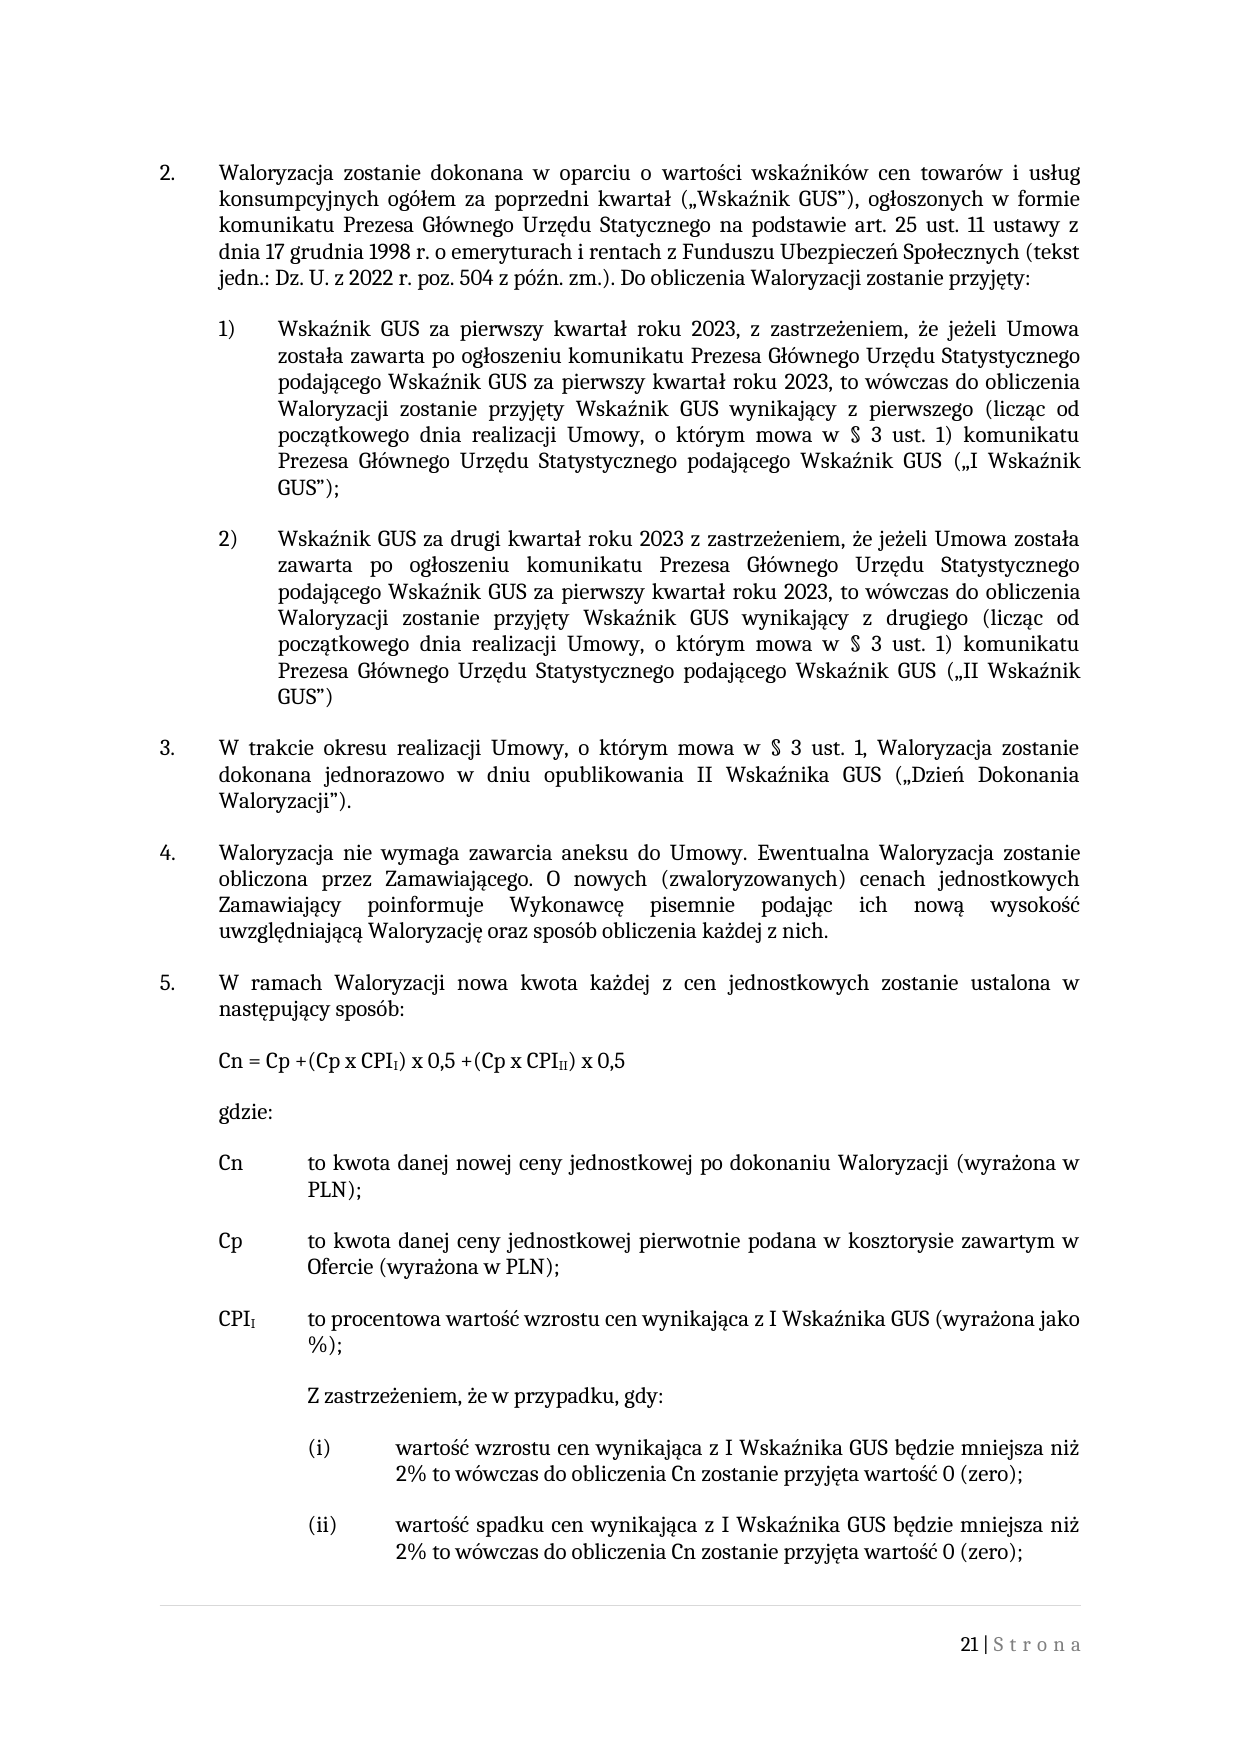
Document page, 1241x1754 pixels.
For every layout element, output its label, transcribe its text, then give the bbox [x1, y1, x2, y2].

text 2. Waloryzacja zostanie dokonana w oparciu o wartości wskaźników cen towarów i usług konsumpcyjnych ogółem za poprzedni kwartał („Wskaźnik GUS”), ogłoszonych w formie komunikatu Prezesa Głównego Urzędu Statycznego na podstawie art. 25 ust. 11 ustawy z dnia 17 grudnia 1998 r. o emeryturach i rentach z Funduszu Ubezpieczeń Społecznych (tekst jedn.: Dz. U. z 2022 r. poz. 504 z późn. zm.). Do obliczenia Waloryzacji zostanie przyjęty: [159, 159, 1081, 291]
text Z zastrzeżeniem, że w przypadku, gdy: [307, 1383, 1081, 1409]
text Cp to kwota danej ceny jednostkowej pierwotnie podana w kosztorysie zawartym w Ofercie (wyrażona w PLN); [218, 1228, 1081, 1281]
text 3. W trakcie okresu realizacji Umowy, o którym mowa w § 3 ust. 1, Waloryzacja zostanie dokonana jednorazowo w dniu opublikowania II Wskaźnika GUS („Dzień Dokonania Waloryzacji”). [159, 735, 1081, 814]
text Cn to kwota danej nowej ceny jednostkowej po dokonaniu Waloryzacji (wyrażona w PLN); [218, 1150, 1081, 1203]
text 1) Wskaźnik GUS za pierwszy kwartał roku 2023, z zastrzeżeniem, że jeżeli Umowa została zawarta po ogłoszeniu komunikatu Prezesa Głównego Urzędu Statystycznego podającego Wskaźnik GUS za pierwszy kwartał roku 2023, to wówczas do obliczenia Waloryzacji zostanie przyjęty Wskaźnik GUS wynikający z pierwszego (licząc od początkowego dnia realizacji Umowy, o którym mowa w § 3 ust. 1) komunikatu Prezesa Głównego Urzędu Statystycznego podającego Wskaźnik GUS („I Wskaźnik GUS”); [218, 316, 1081, 501]
text gdzie: [218, 1099, 1081, 1125]
text CPII to procentowa wartość wzrostu cen wynikająca z I Wskaźnika GUS (wyrażona jako %); [218, 1306, 1081, 1358]
text 5. W ramach Waloryzacji nowa kwota każdej z cen jednostkowych zostanie ustalona w następujący sposób: [159, 970, 1081, 1022]
text Cn = Cp +(Cp x CPII) x 0,5 +(Cp x CPIII) x 0,5 [218, 1047, 1081, 1074]
text (i) wartość wzrostu cen wynikająca z I Wskaźnika GUS będzie mniejsza niż 2% to wówczas do obliczenia Cn zostanie przyjęta wartość 0 (zero); [307, 1434, 1081, 1487]
text 2) Wskaźnik GUS za drugi kwartał roku 2023 z zastrzeżeniem, że jeżeli Umowa została zawarta po ogłoszeniu komunikatu Prezesa Głównego Urzędu Statystycznego podającego Wskaźnik GUS za pierwszy kwartał roku 2023, to wówczas do obliczenia Waloryzacji zostanie przyjęty Wskaźnik GUS wynikający z drugiego (licząc od początkowego dnia realizacji Umowy, o którym mowa w § 3 ust. 1) komunikatu Prezesa Głównego Urzędu Statystycznego podającego Wskaźnik GUS („II Wskaźnik GUS”) [218, 526, 1081, 710]
text (ii) wartość spadku cen wynikająca z I Wskaźnika GUS będzie mniejsza niż 2% to wówczas do obliczenia Cn zostanie przyjęta wartość 0 (zero); [307, 1512, 1081, 1565]
text 4. Waloryzacja nie wymaga zawarcia aneksu do Umowy. Ewentualna Waloryzacja zostanie obliczona przez Zamawiającego. O nowych (zwaloryzowanych) cenach jednostkowych Zamawiający poinformuje Wykonawcę pisemnie podając ich nową wysokość uwzględniającą Waloryzację oraz sposób obliczenia każdej z nich. [159, 839, 1081, 945]
